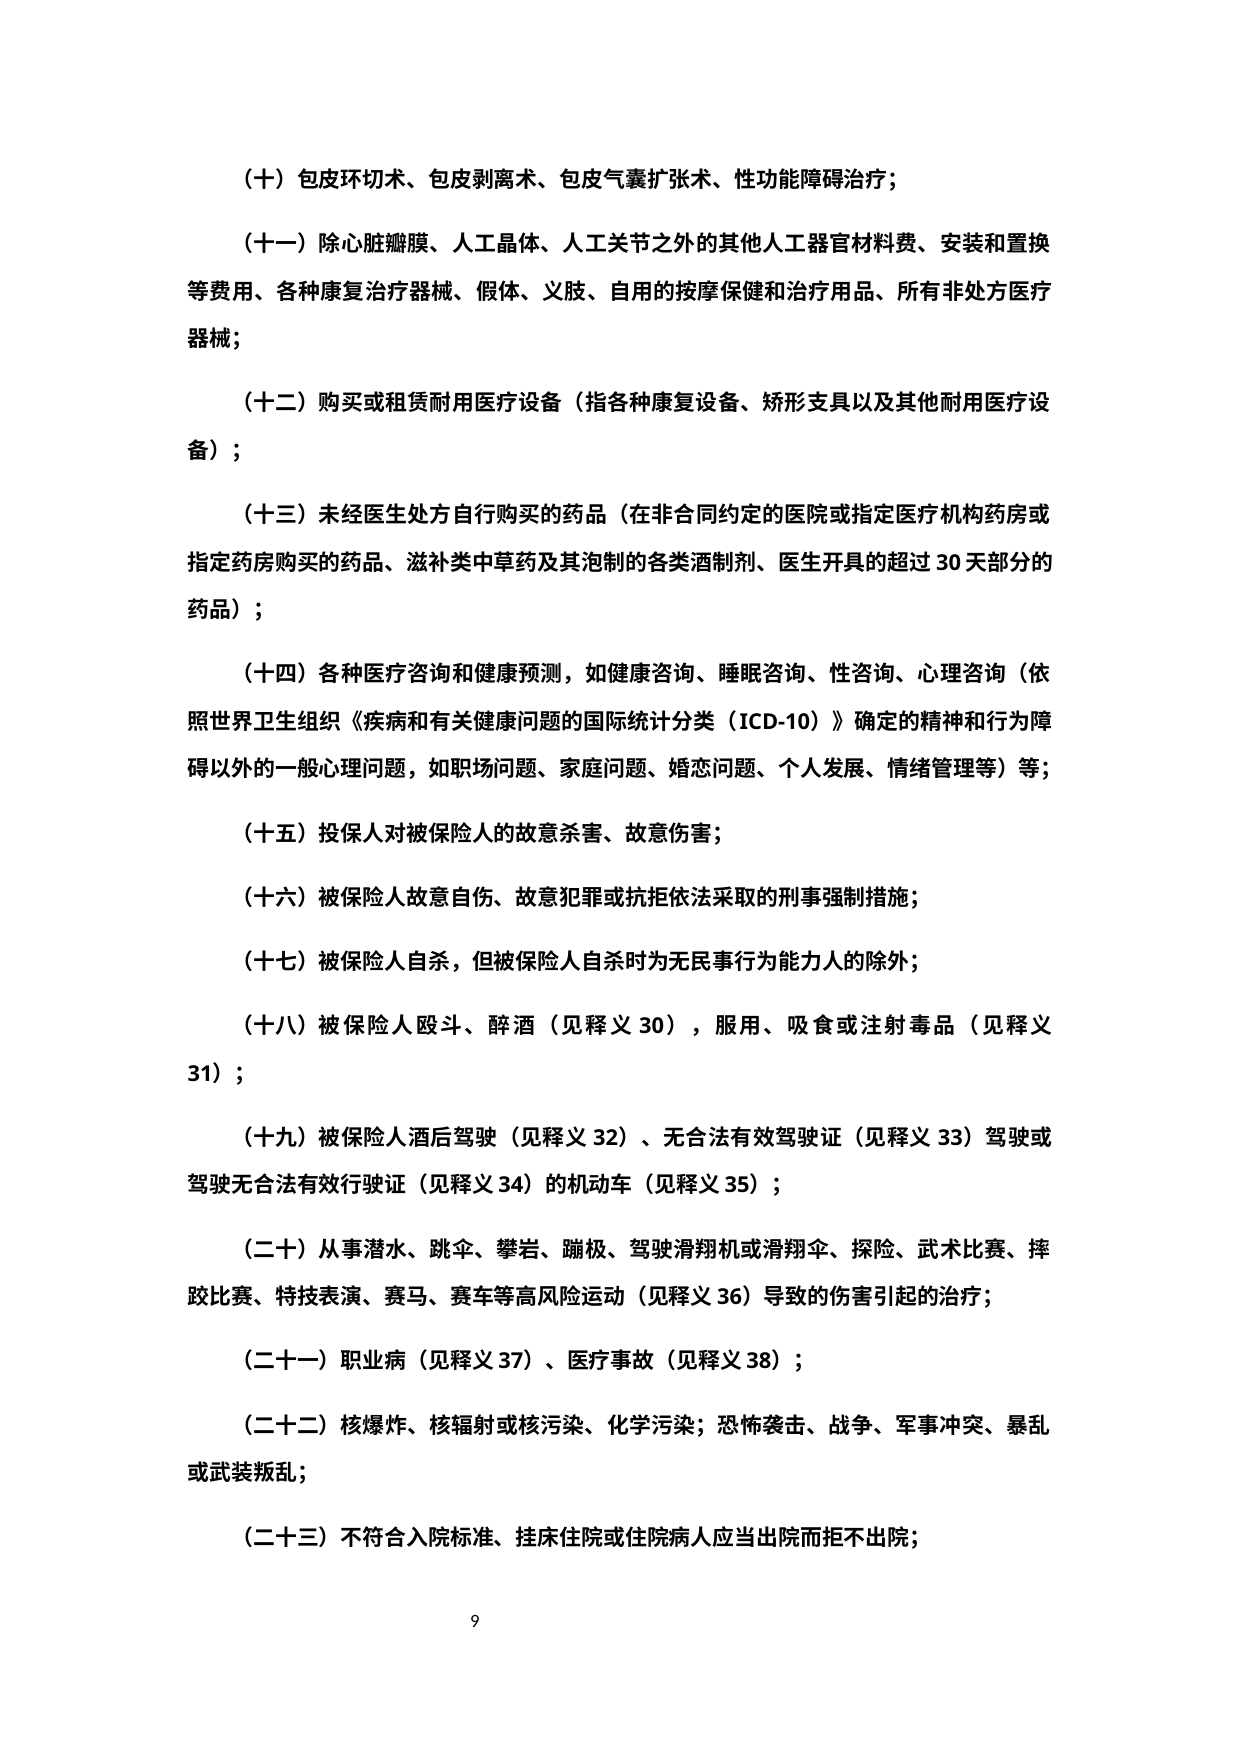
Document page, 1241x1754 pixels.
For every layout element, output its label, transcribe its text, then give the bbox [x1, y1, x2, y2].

list 被保险人故意自伤、故意犯罪或抗拒依法采取的刑事强制措施； [187, 880, 1053, 911]
list 不符合入院标准、挂床住院或住院病人应当出院而拒不出院； [187, 1519, 1053, 1551]
list 被保险人殴斗、醉酒（见释义30），服用、吸食或注射毒品（见释义31）； [187, 1008, 1053, 1087]
list 除心脏瓣膜、人工晶体、人工关节之外的其他人工器官材料费、安装和置换等费用、各种康复治疗器械、假体、义肢、自用的按摩保健和治疗用品、所有非处方医疗器械； [187, 226, 1053, 353]
list 核爆炸、核辐射或核污染、化学污染；恐怖袭击、战争、军事冲突、暴乱或武装叛乱； [187, 1408, 1053, 1487]
list 从事潜水、跳伞、攀岩、蹦极、驾驶滑翔机或滑翔伞、探险、武术比赛、摔跤比赛、特技表演、赛马、赛车等高风险运动（见释义36）导致的伤害引起的治疗； [187, 1232, 1053, 1311]
list 被保险人自杀，但被保险人自杀时为无民事行为能力人的除外； [187, 944, 1053, 976]
list 购买或租赁耐用医疗设备（指各种康复设备、矫形支具以及其他耐用医疗设备）； [187, 385, 1053, 464]
list 职业病（见释义37）、医疗事故（见释义38）； [187, 1343, 1053, 1375]
list 包皮环切术、包皮剥离术、包皮气囊扩张术、性功能障碍治疗； [187, 162, 1053, 194]
list 未经医生处方自行购买的药品（在非合同约定的医院或指定医疗机构药房或指定药房购买的药品、滋补类中草药及其泡制的各类酒制剂、医生开具的超过30天部分的药品）； [187, 497, 1053, 624]
list 投保人对被保险人的故意杀害、故意伤害； [187, 816, 1053, 847]
list 各种医疗咨询和健康预测，如健康咨询、睡眠咨询、性咨询、心理咨询（依照世界卫生组织《疾病和有关健康问题的国际统计分类（ICD-10）》确定的精神和行为障碍以外的一般心理问题，如职场问题、家庭问题、婚恋问题、个人发展、情绪管理等）等； [187, 656, 1053, 783]
list 被保险人酒后驾驶（见释义32）、无合法有效驾驶证（见释义33）驾驶或驾驶无合法有效行驶证（见释义34）的机动车（见释义35）； [187, 1120, 1053, 1199]
